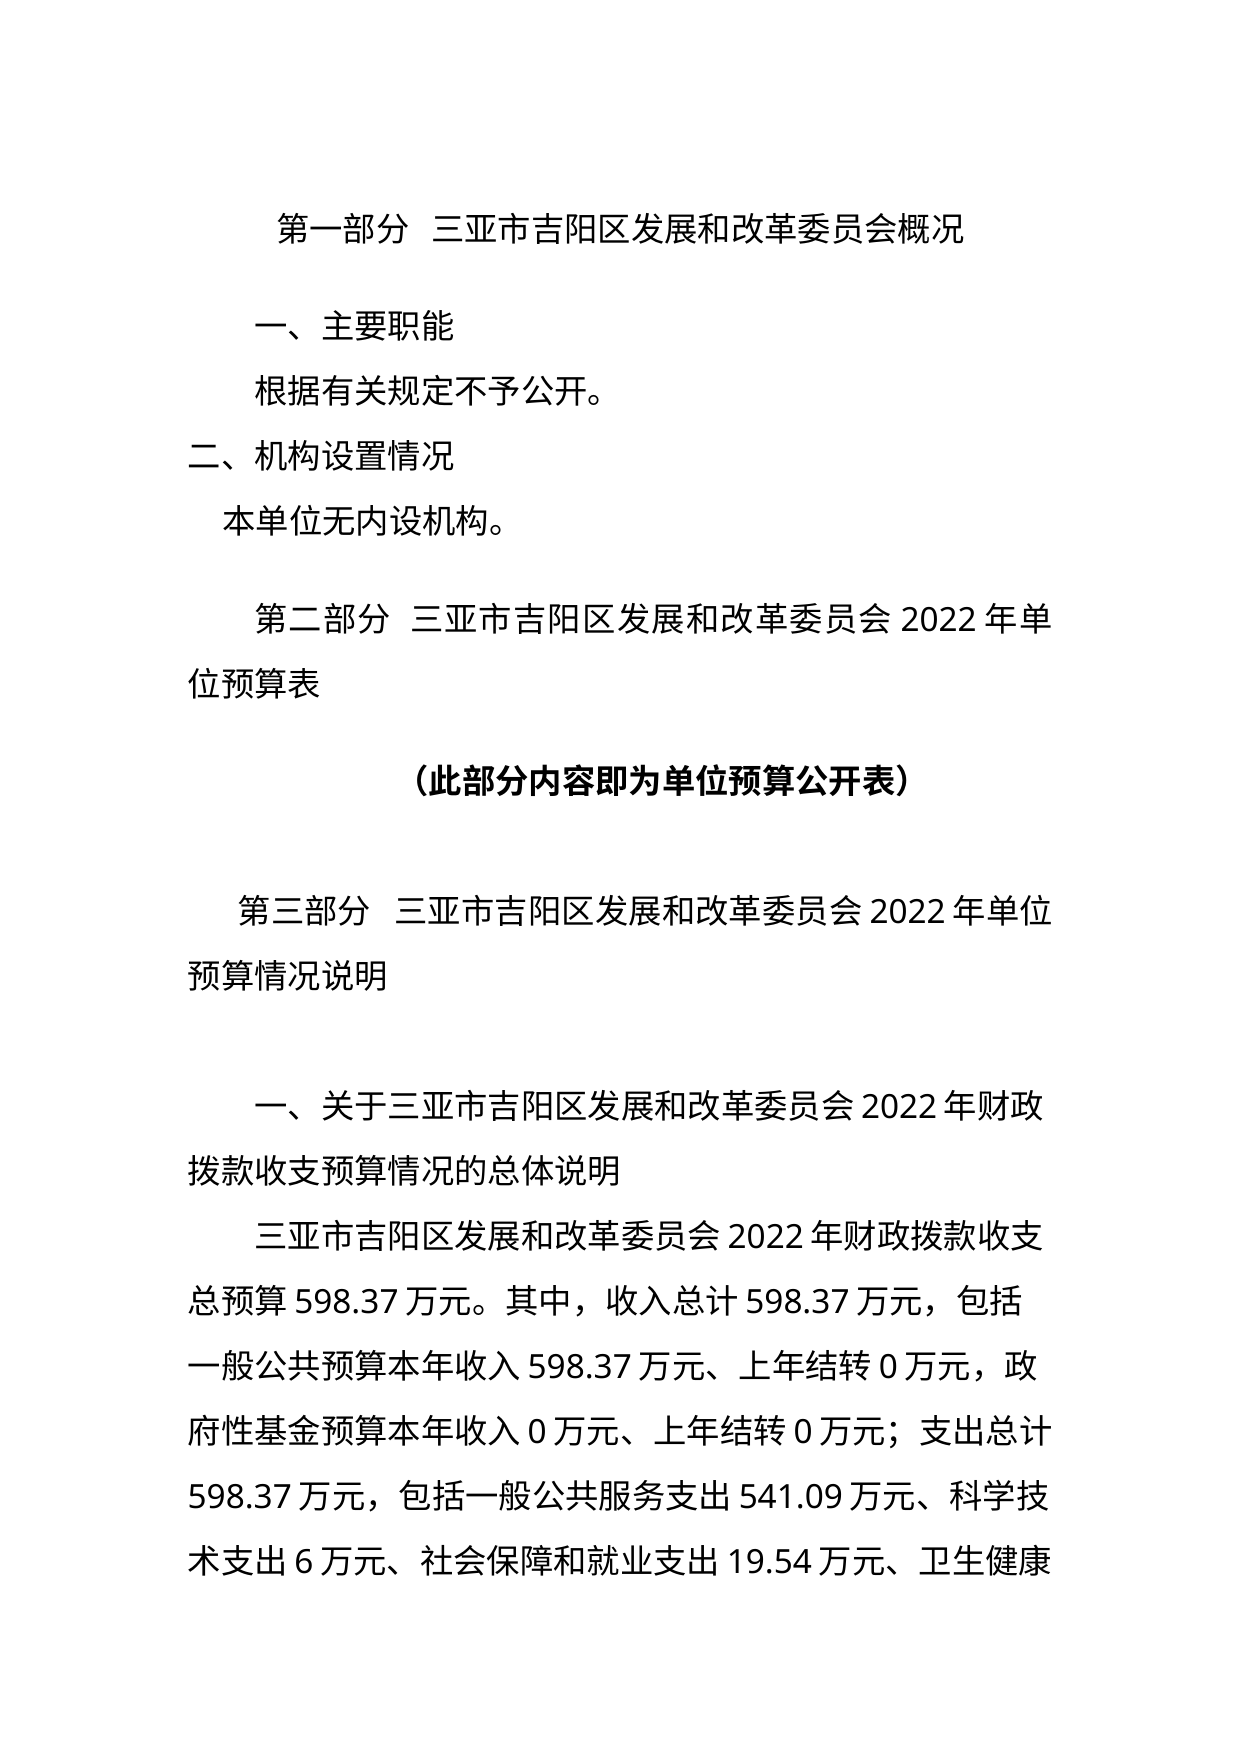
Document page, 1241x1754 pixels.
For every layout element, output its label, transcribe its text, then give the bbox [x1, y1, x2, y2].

text 一、关于三亚市吉阳区发展和改革委员会2022年财政拨款收支预算情况的总体说明 [187, 1072, 1053, 1202]
list 三亚市吉阳区发展和改革委员会概况 [187, 194, 1053, 259]
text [187, 1202, 1053, 1592]
list 机构设置情况 [187, 422, 1053, 487]
text 第二部分 三亚市吉阳区发展和改革委员会2022年单位预算表 [187, 584, 1053, 714]
text （此部分内容即为单位预算公开表） [271, 747, 1053, 812]
list 本单位无内设机构。 [187, 487, 1053, 552]
text 第三部分 三亚市吉阳区发展和改革委员会2022年单位预算情况说明 [187, 877, 1053, 1007]
list 一、主要职能 [187, 292, 1053, 357]
list 根据有关规定不予公开。 [187, 357, 1053, 422]
